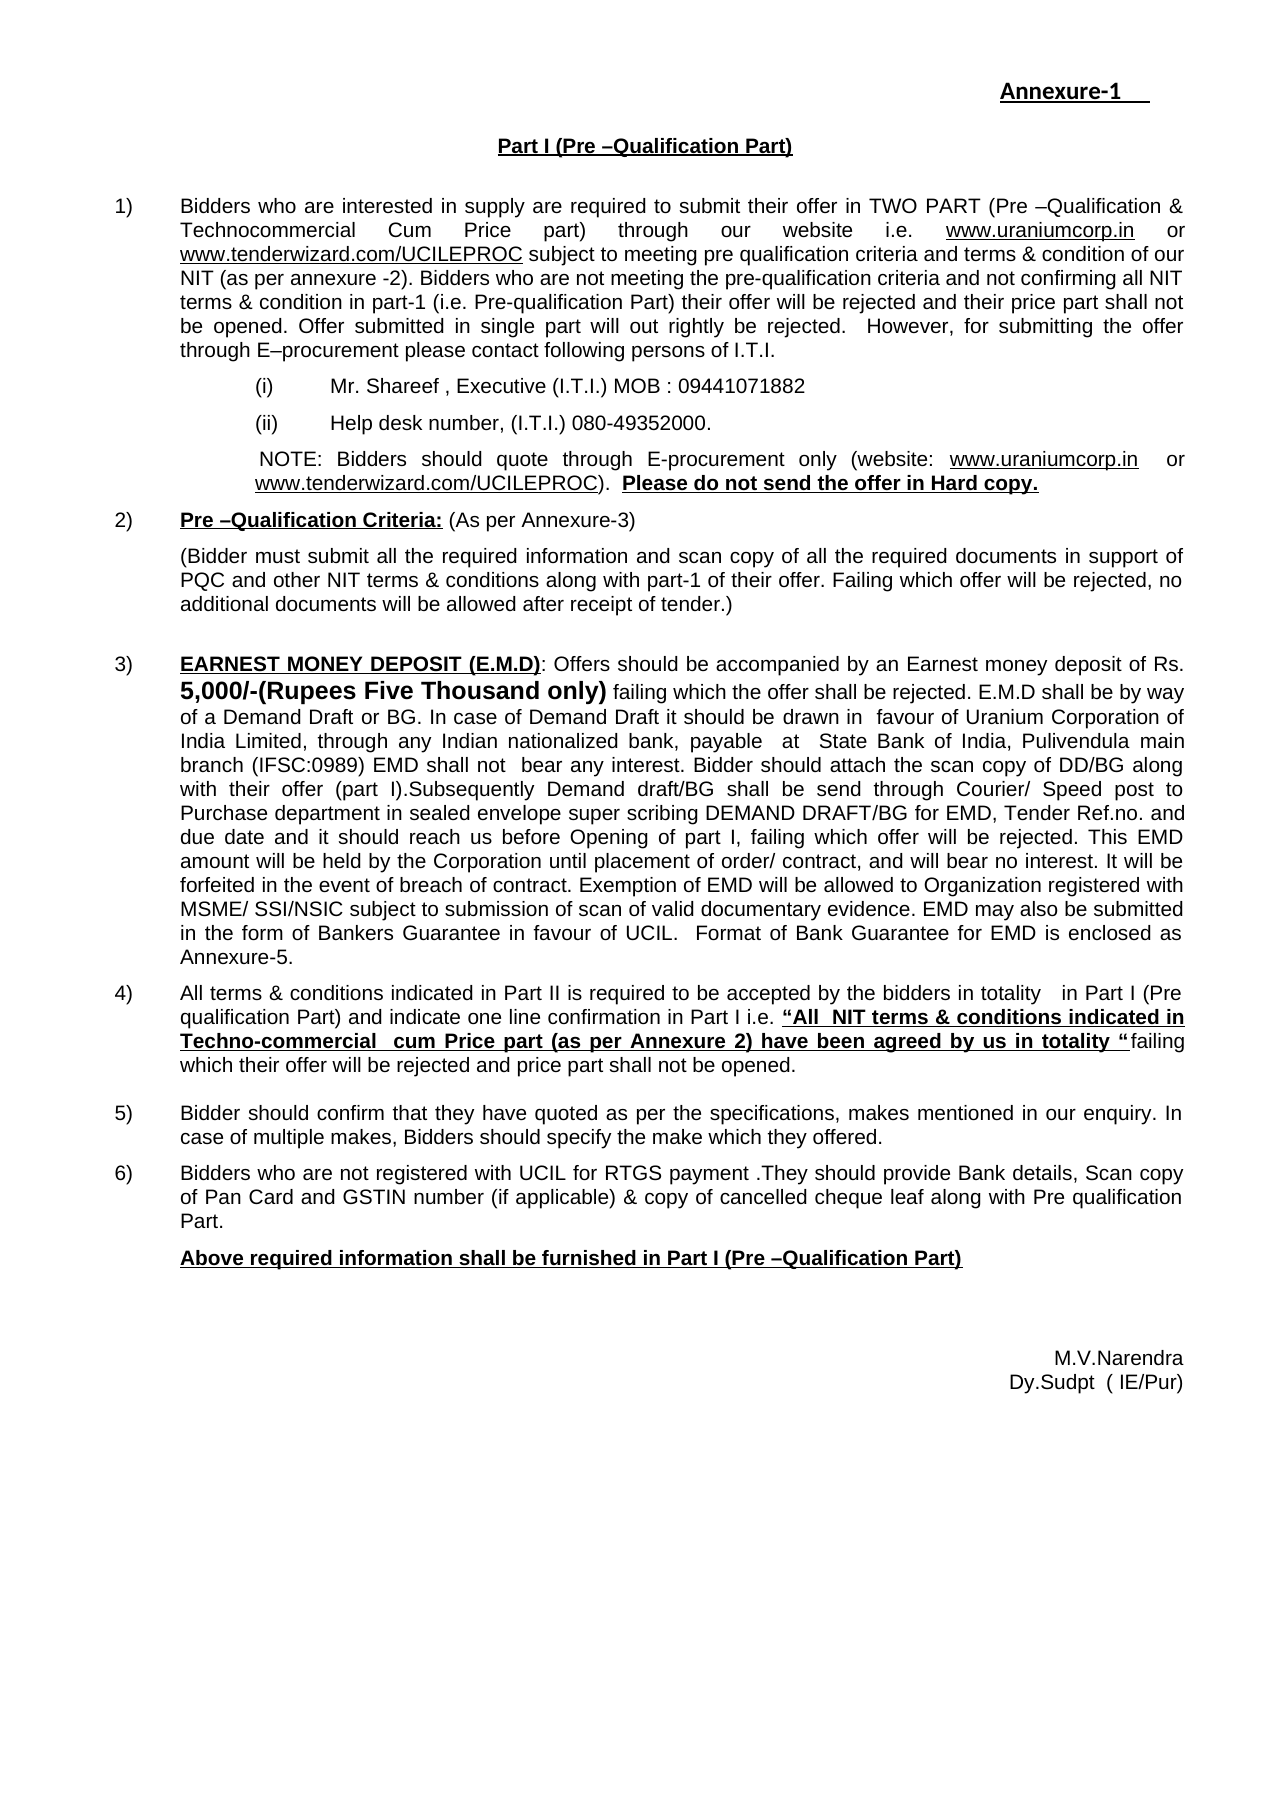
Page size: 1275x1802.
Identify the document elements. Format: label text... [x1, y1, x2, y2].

list Help desk number, (I.T.I.) 080-49352000. [255, 411, 1185, 434]
list Pre –Qualification Criteria: (As per Annexure-3) [114, 507, 1185, 531]
list Bidder should confirm that they have quoted as per the specifications, makes mentioned in our enquiry. In case of multiple makes, Bidders should specify the make which they offered. [114, 1101, 1185, 1149]
text M.V.Narendra [105, 1346, 1185, 1369]
list (Bidder must submit all the required information and scan copy of all the required documents in support of PQC and other NIT terms & conditions along with part-1 of their offer. Failing which offer will be rejected, no additional documents will be allowed after receipt of tender.) [180, 544, 1185, 616]
text Annexure-1 [105, 75, 1185, 106]
list EARNEST MONEY DEPOSIT (E.M.D): Offers should be accompanied by an Earnest money deposit of Rs. 5,000/-(Rupees Five Thousand only) failing which the offer shall be rejected. E.M.D shall be by way of a Demand Draft or BG. In case of Demand Draft it should be drawn in favour of Uranium Corporation of India Limited, through any Indian nationalized bank, payable at State Bank of India, Pulivendula main branch (IFSC:0989) EMD shall not bear any interest. Bidder should attach the scan copy of DD/BG along with their offer (part I).Subsequently Demand draft/BG shall be send through Courier/ Speed post to Purchase department in sealed envelope super scribing DEMAND DRAFT/BG for EMD, Tender Ref.no. and due date and it should reach us before Opening of part I, failing which offer will be rejected. This EMD amount will be held by the Corporation until placement of order/ contract, and will bear no interest. It will be forfeited in the event of breach of contract. Exemption of EMD will be allowed to Organization registered with MSME/ SSI/NSIC subject to submission of scan of valid documentary evidence. EMD may also be submitted in the form of Bankers Guarantee in favour of UCIL. Format of Bank Guarantee for EMD is enclosed as Annexure-5. [114, 652, 1185, 968]
text Above required information shall be furnished in Part I (Pre –Qualification Part) [105, 1246, 1185, 1269]
text Part I (Pre –Qualification Part) [105, 133, 1185, 157]
text Dy.Sudpt ( IE/Pur) [105, 1369, 1185, 1393]
list Bidders who are interested in supply are required to submit their offer in TWO PART (Pre –Qualification & Technocommercial Cum Price part) through our website i.e. www.uraniumcorp.in or www.tenderwizard.com/UCILEPROC subject to meeting pre qualification criteria and terms & condition of our NIT (as per annexure -2). Bidders who are not meeting the pre-qualification criteria and not confirming all NIT terms & condition in part-1 (i.e. Pre-qualification Part) their offer will be rejected and their price part shall not be opened. Offer submitted in single part will out rightly be rejected. However, for submitting the offer through E–procurement please contact following persons of I.T.I. [114, 194, 1185, 362]
text NOTE: Bidders should quote through E-procurement only (website: www.uraniumcorp.in or www.tenderwizard.com/UCILEPROC). Please do not send the offer in Hard copy. [105, 447, 1185, 495]
list Mr. Shareef , Executive (I.T.I.) MOB : 09441071882 [255, 374, 1185, 398]
list Bidders who are not registered with UCIL for RTGS payment .They should provide Bank details, Scan copy of Pan Card and GSTIN number (if applicable) & copy of cancelled cheque leaf along with Pre qualification Part. [114, 1161, 1185, 1233]
list All terms & conditions indicated in Part II is required to be accepted by the bidders in totality in Part I (Pre qualification Part) and indicate one line confirmation in Part I i.e. “All NIT terms & conditions indicated in Techno-commercial cum Price part (as per Annexure 2) have been agreed by us in totality “failing which their offer will be rejected and price part shall not be opened. [114, 981, 1185, 1077]
